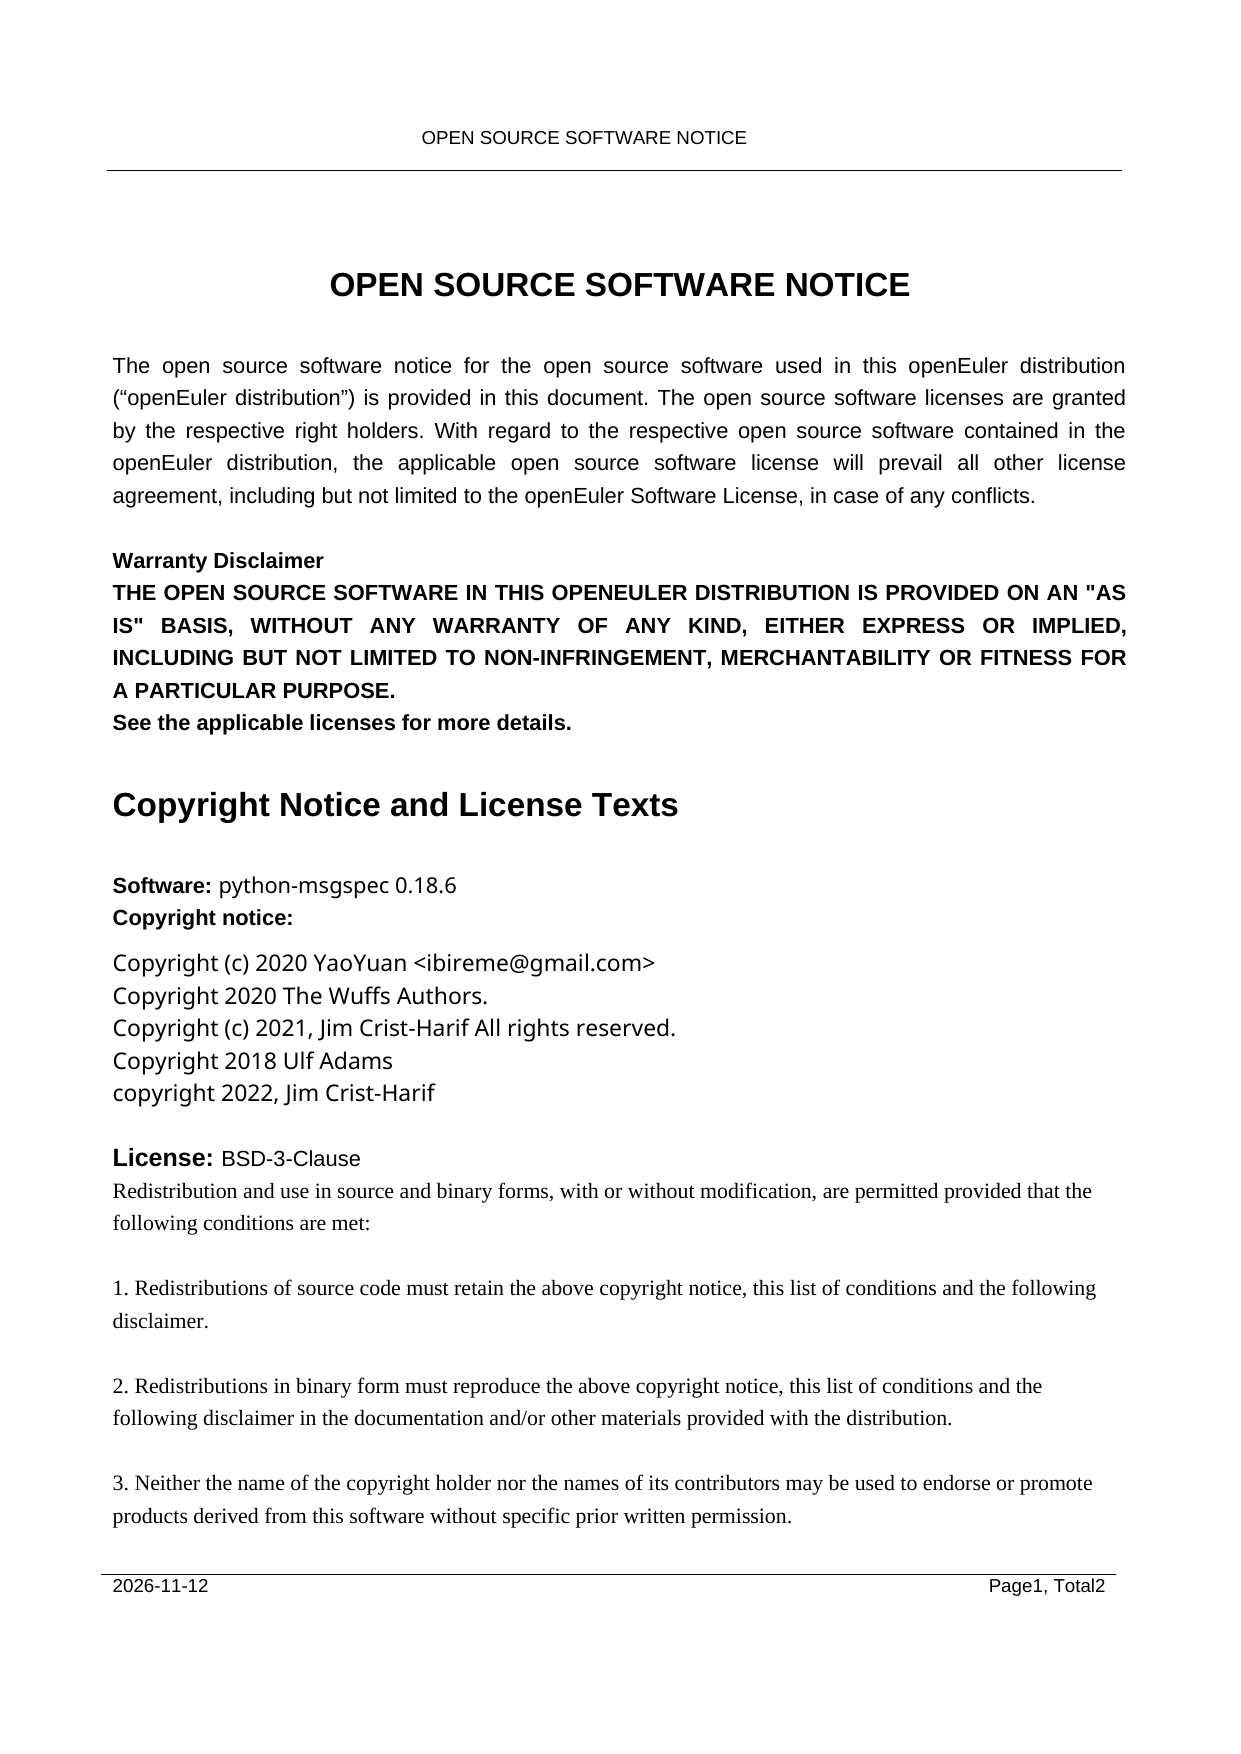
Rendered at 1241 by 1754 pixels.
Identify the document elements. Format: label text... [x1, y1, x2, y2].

text Copyright (c) 2020 YaoYuan <ibireme@gmail.com> Copyright 2020 The Wuffs Authors. Copyright (c) 2021, Jim Crist-Harif All rights reserved. Copyright 2018 Ulf Adams copyright 2022, Jim Crist-Harif [112, 947, 1128, 1142]
title Software: python-msgspec 0.18.6 [112, 869, 1128, 901]
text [112, 1174, 1128, 1532]
text Copyright notice: [112, 901, 1128, 934]
text The open source software notice for the open source software used in this openEuler distribution (“openEuler distribution”) is provided in this document. The open source software licenses are granted by the respective right holders. With regard to the respective open source software contained in the openEuler distribution, the applicable open source software license will prevail all other license agreement, including but not limited to the openEuler Software License, in case of any conflicts. [112, 349, 1128, 511]
text Copyright Notice and License Texts [112, 771, 1128, 836]
text THE OPEN SOURCE SOFTWARE IN THIS OPENEULER DISTRIBUTION IS PROVIDED ON AN "AS IS" BASIS, WITHOUT ANY WARRANTY OF ANY KIND, EITHER EXPRESS OR IMPLIED, INCLUDING BUT NOT LIMITED TO NON-INFRINGEMENT, MERCHANTABILITY OR FITNESS FOR A PARTICULAR PURPOSE. See the applicable licenses for more details. [112, 576, 1128, 739]
text License: BSD-3-Clause [112, 1142, 1128, 1174]
text Warranty Disclaimer [112, 544, 1128, 576]
text OPEN SOURCE SOFTWARE NOTICE [112, 251, 1128, 316]
